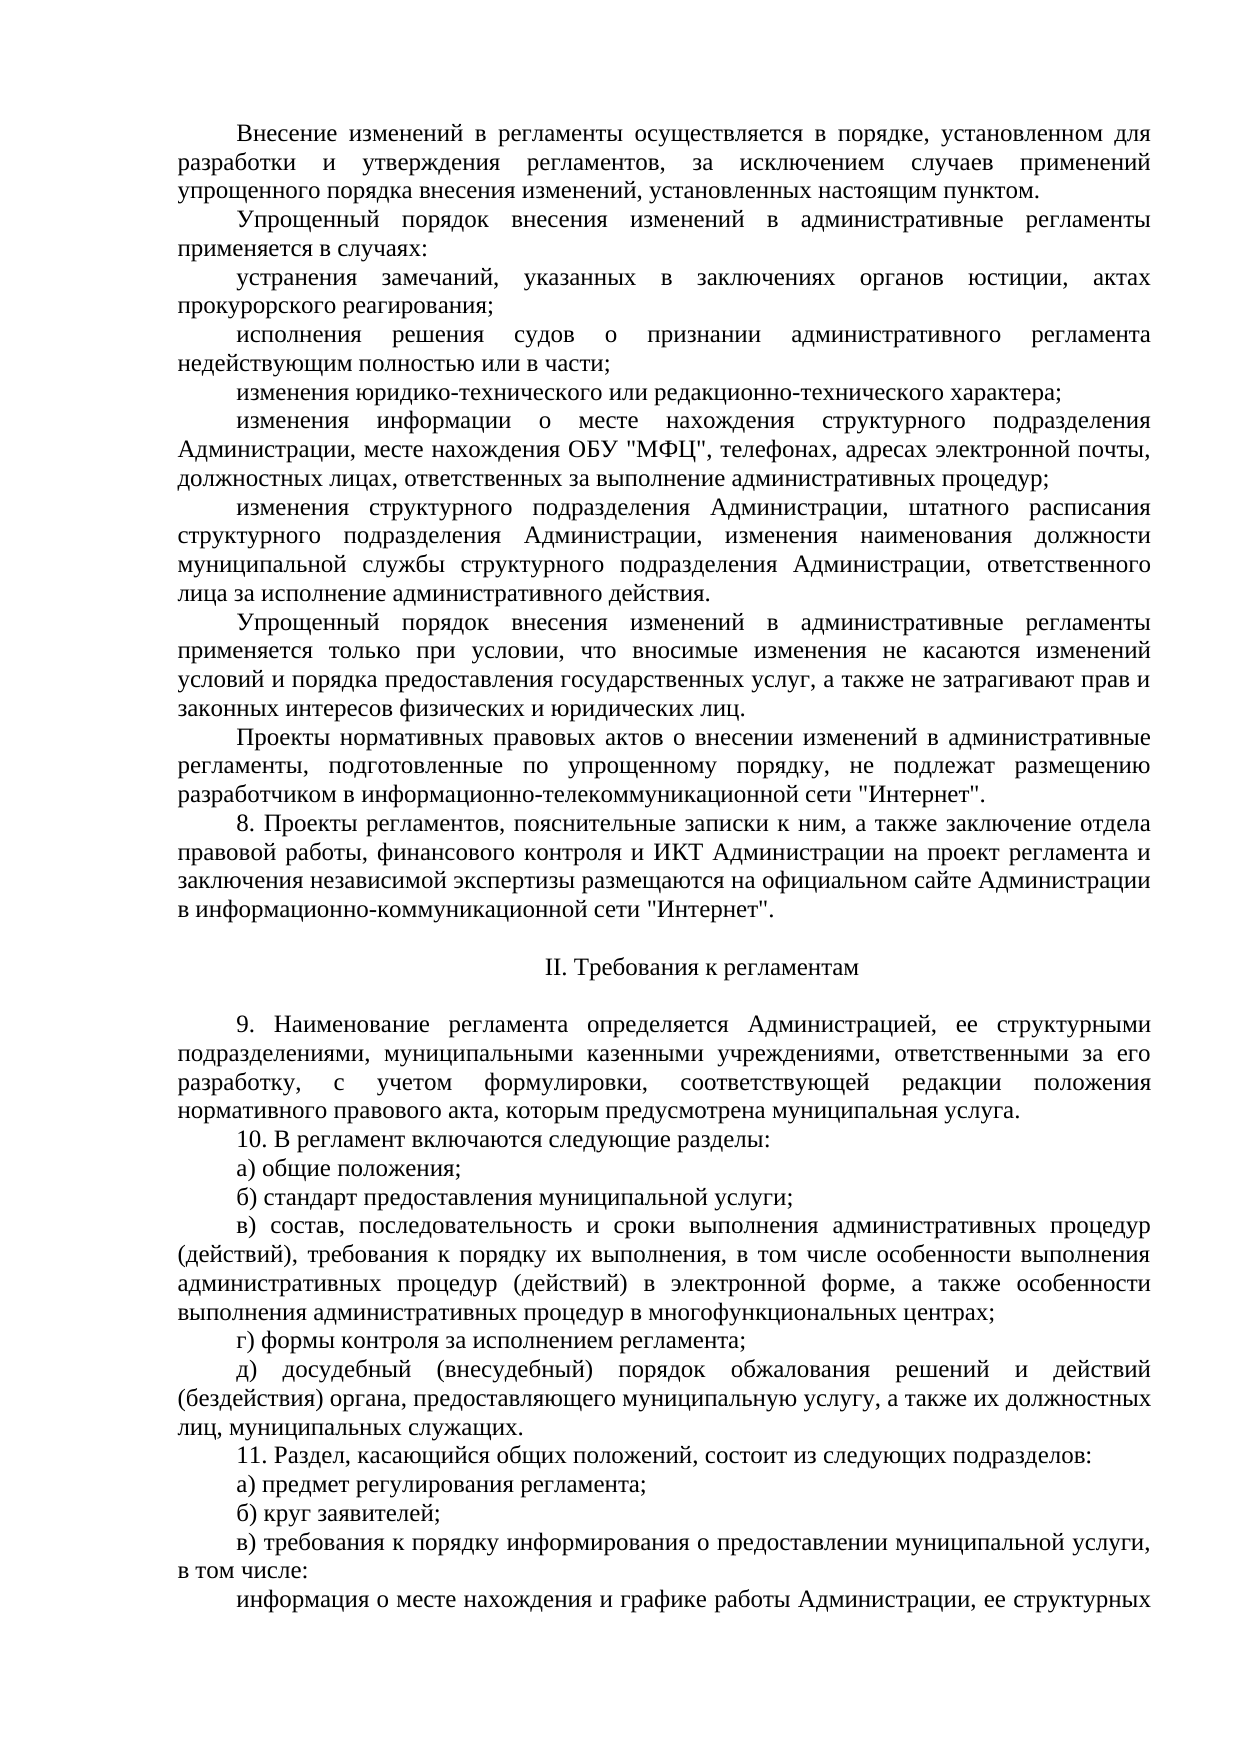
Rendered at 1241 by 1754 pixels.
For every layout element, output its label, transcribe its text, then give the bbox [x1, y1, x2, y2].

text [177, 1584, 1152, 1613]
text устранения замечаний, указанных в заключениях органов юстиции, актах прокурорского реагирования; [177, 262, 1152, 319]
text 9. Наименование регламента определяется Администрацией, ее структурными подразделениями, муниципальными казенными учреждениями, ответственными за его разработку, с учетом формулировки, соответствующей редакции положения нормативного правового акта, которым предусмотрена муниципальная услуга. [177, 1009, 1152, 1124]
text 8. Проекты регламентов, пояснительные записки к ним, а также заключение отдела правовой работы, финансового контроля и ИКТ Администрации на проект регламента и заключения независимой экспертизы размещаются на официальном сайте Администрации в информационно-коммуникационной сети "Интернет". [177, 808, 1152, 923]
text а) общие положения; [177, 1153, 1152, 1182]
text Проекты нормативных правовых актов о внесении изменений в административные регламенты, подготовленные по упрощенному порядку, не подлежат размещению разработчиком в информационно-телекоммуникационной сети "Интернет". [177, 722, 1152, 808]
text II. Требования к регламентам [177, 952, 1152, 981]
text в) состав, последовательность и сроки выполнения административных процедур (действий), требования к порядку их выполнения, в том числе особенности выполнения административных процедур (действий) в электронной форме, а также особенности выполнения административных процедур в многофункциональных центрах; [177, 1211, 1152, 1326]
text изменения юридико-технического или редакционно-технического характера; [177, 377, 1152, 406]
text изменения информации о месте нахождения структурного подразделения Администрации, месте нахождения ОБУ "МФЦ", телефонах, адресах электронной почты, должностных лицах, ответственных за выполнение административных процедур; [177, 406, 1152, 492]
text Упрощенный порядок внесения изменений в административные регламенты применяется только при условии, что вносимые изменения не касаются изменений условий и порядка предоставления государственных услуг, а также не затрагивают прав и законных интересов физических и юридических лиц. [177, 607, 1152, 722]
text б) круг заявителей; [177, 1498, 1152, 1527]
text а) предмет регулирования регламента; [177, 1469, 1152, 1498]
text в) требования к порядку информирования о предоставлении муниципальной услуги, в том числе: [177, 1527, 1152, 1584]
text д) досудебный (внесудебный) порядок обжалования решений и действий (бездействия) органа, предоставляющего муниципальную услугу, а также их должностных лиц, муниципальных служащих. [177, 1354, 1152, 1441]
text 11. Раздел, касающийся общих положений, состоит из следующих подразделов: [177, 1441, 1152, 1469]
text Внесение изменений в регламенты осуществляется в порядке, установленном для разработки и утверждения регламентов, за исключением случаев применений упрощенного порядка внесения изменений, установленных настоящим пунктом. [177, 118, 1152, 204]
text Упрощенный порядок внесения изменений в административные регламенты применяется в случаях: [177, 204, 1152, 262]
text 10. В регламент включаются следующие разделы: [177, 1124, 1152, 1153]
text исполнения решения судов о признании административного регламента недействующим полностью или в части; [177, 319, 1152, 377]
text б) стандарт предоставления муниципальной услуги; [177, 1182, 1152, 1211]
text изменения структурного подразделения Администрации, штатного расписания структурного подразделения Администрации, изменения наименования должности муниципальной службы структурного подразделения Администрации, ответственного лица за исполнение административного действия. [177, 492, 1152, 607]
text г) формы контроля за исполнением регламента; [177, 1326, 1152, 1354]
